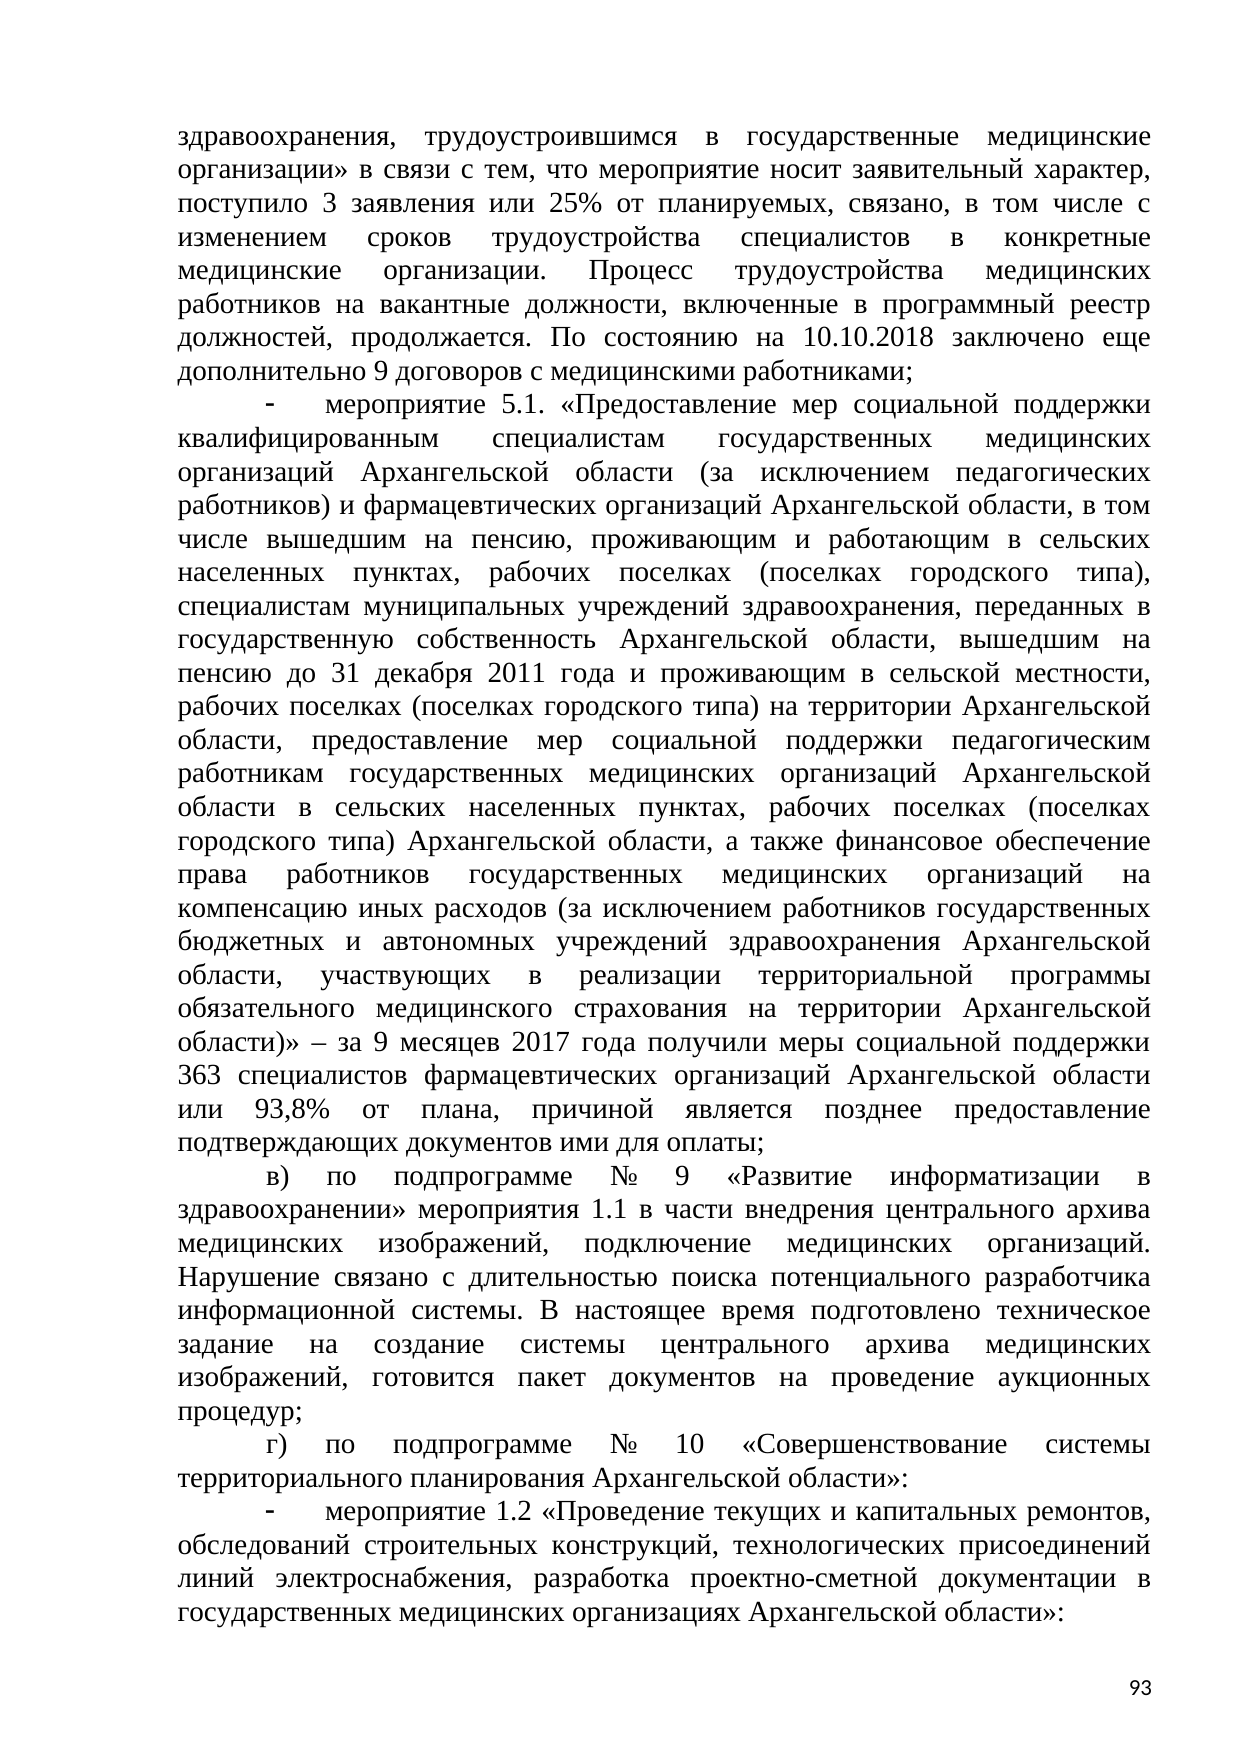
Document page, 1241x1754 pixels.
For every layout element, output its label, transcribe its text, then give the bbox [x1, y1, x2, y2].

text в) по подпрограмме № 9 «Развитие информатизации в здравоохранении» мероприятия 1.1 в части внедрения центрального архива медицинских изображений, подключение медицинских организаций. Нарушение связано с длительностью поиска потенциального разработчика информационной системы. В настоящее время подготовлено техническое задание на создание системы центрального архива медицинских изображений, готовится пакет документов на проведение аукционных процедур; [177, 1158, 1152, 1426]
list мероприятие 1.2 «Проведение текущих и капитальных ремонтов, обследований строительных конструкций, технологических присоединений линий электроснабжения, разработка проектно-сметной документации в государственных медицинских организациях Архангельской области»: [177, 1493, 1152, 1628]
list мероприятие 5.1. «Предоставление мер социальной поддержки квалифицированным специалистам государственных медицинских организаций Архангельской области (за исключением педагогических работников) и фармацевтических организаций Архангельской области, в том числе вышедшим на пенсию, проживающим и работающим в сельских населенных пунктах, рабочих поселках (поселках городского типа), специалистам муниципальных учреждений здравоохранения, переданных в государственную собственность Архангельской области, вышедшим на пенсию до 31 декабря 2011 года и проживающим в сельской местности, рабочих поселках (поселках городского типа) на территории Архангельской области, предоставление мер социальной поддержки педагогическим работникам государственных медицинских организаций Архангельской области в сельских населенных пунктах, рабочих поселках (поселках городского типа) Архангельской области, а также финансовое обеспечение права работников государственных медицинских организаций на компенсацию иных расходов (за исключением работников государственных бюджетных и автономных учреждений здравоохранения Архангельской области, участвующих в реализации территориальной программы обязательного медицинского страхования на территории Архангельской области)» – за 9 месяцев 2017 года получили меры социальной поддержки 363 специалистов фармацевтических организаций Архангельской области или 93,8% от плана, причиной является позднее предоставление подтверждающих документов ими для оплаты; [177, 386, 1152, 1158]
text г) по подпрограмме № 10 «Совершенствование системы территориального планирования Архангельской области»: [177, 1426, 1152, 1493]
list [177, 118, 1152, 386]
